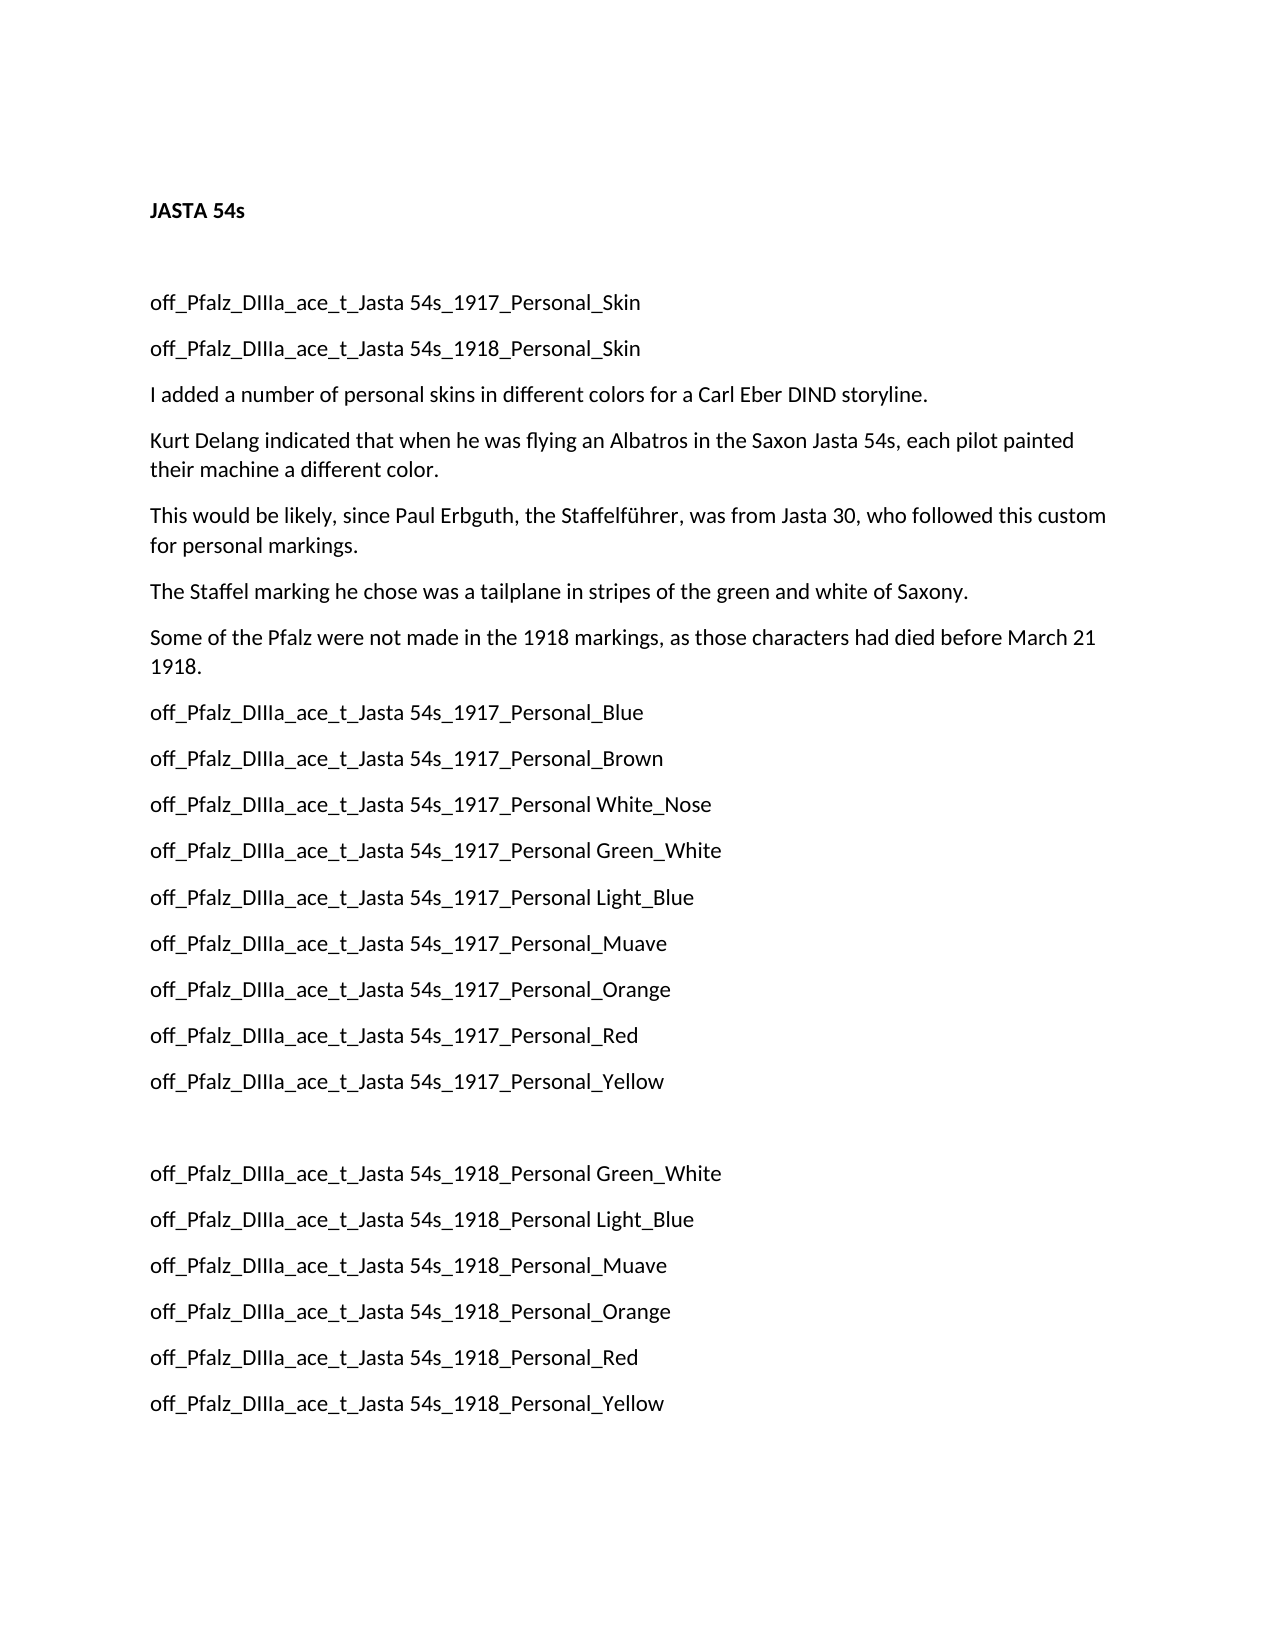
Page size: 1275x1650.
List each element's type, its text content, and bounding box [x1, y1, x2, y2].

text off_Pfalz_DIIIa_ace_t_Jasta 54s_1918_Personal_Muave [150, 1251, 1125, 1279]
text off_Pfalz_DIIIa_ace_t_Jasta 54s_1917_Personal_Orange [150, 975, 1125, 1003]
text off_Pfalz_DIIIa_ace_t_Jasta 54s_1918_Personal Light_Blue [150, 1205, 1125, 1233]
text off_Pfalz_DIIIa_ace_t_Jasta 54s_1917_Personal Light_Blue [150, 883, 1125, 911]
text off_Pfalz_DIIIa_ace_t_Jasta 54s_1917_Personal_Blue [150, 698, 1125, 727]
text off_Pfalz_DIIIa_ace_t_Jasta 54s_1918_Personal Green_White [150, 1159, 1125, 1187]
text off_Pfalz_DIIIa_ace_t_Jasta 54s_1918_Personal_Skin [150, 334, 1125, 362]
text JASTA 54s [150, 196, 1125, 224]
text off_Pfalz_DIIIa_ace_t_Jasta 54s_1917_Personal_Muave [150, 929, 1125, 957]
text off_Pfalz_DIIIa_ace_t_Jasta 54s_1917_Personal Green_White [150, 837, 1125, 865]
text off_Pfalz_DIIIa_ace_t_Jasta 54s_1917_Personal White_Nose [150, 791, 1125, 819]
text off_Pfalz_DIIIa_ace_t_Jasta 54s_1918_Personal_Red [150, 1343, 1125, 1371]
text This would be likely, since Paul Erbguth, the Staffelführer, was from Jasta 30, who followed this custom for personal markings. [150, 502, 1125, 559]
text off_Pfalz_DIIIa_ace_t_Jasta 54s_1917_Personal_Skin [150, 288, 1125, 316]
text I added a number of personal skins in different colors for a Carl Eber DIND storyline. [150, 380, 1125, 408]
text off_Pfalz_DIIIa_ace_t_Jasta 54s_1917_Personal_Red [150, 1021, 1125, 1049]
text off_Pfalz_DIIIa_ace_t_Jasta 54s_1918_Personal_Yellow [150, 1389, 1125, 1417]
text The Staffel marking he chose was a tailplane in stripes of the green and white of Saxony. [150, 577, 1125, 605]
text Some of the Pfalz were not made in the 1918 markings, as those characters had died before March 21 1918. [150, 623, 1125, 681]
text off_Pfalz_DIIIa_ace_t_Jasta 54s_1917_Personal_Yellow [150, 1067, 1125, 1095]
text off_Pfalz_DIIIa_ace_t_Jasta 54s_1917_Personal_Brown [150, 744, 1125, 773]
text Kurt Delang indicated that when he was flying an Albatros in the Saxon Jasta 54s, each pilot painted their machine a different color. [150, 426, 1125, 484]
text off_Pfalz_DIIIa_ace_t_Jasta 54s_1918_Personal_Orange [150, 1297, 1125, 1325]
